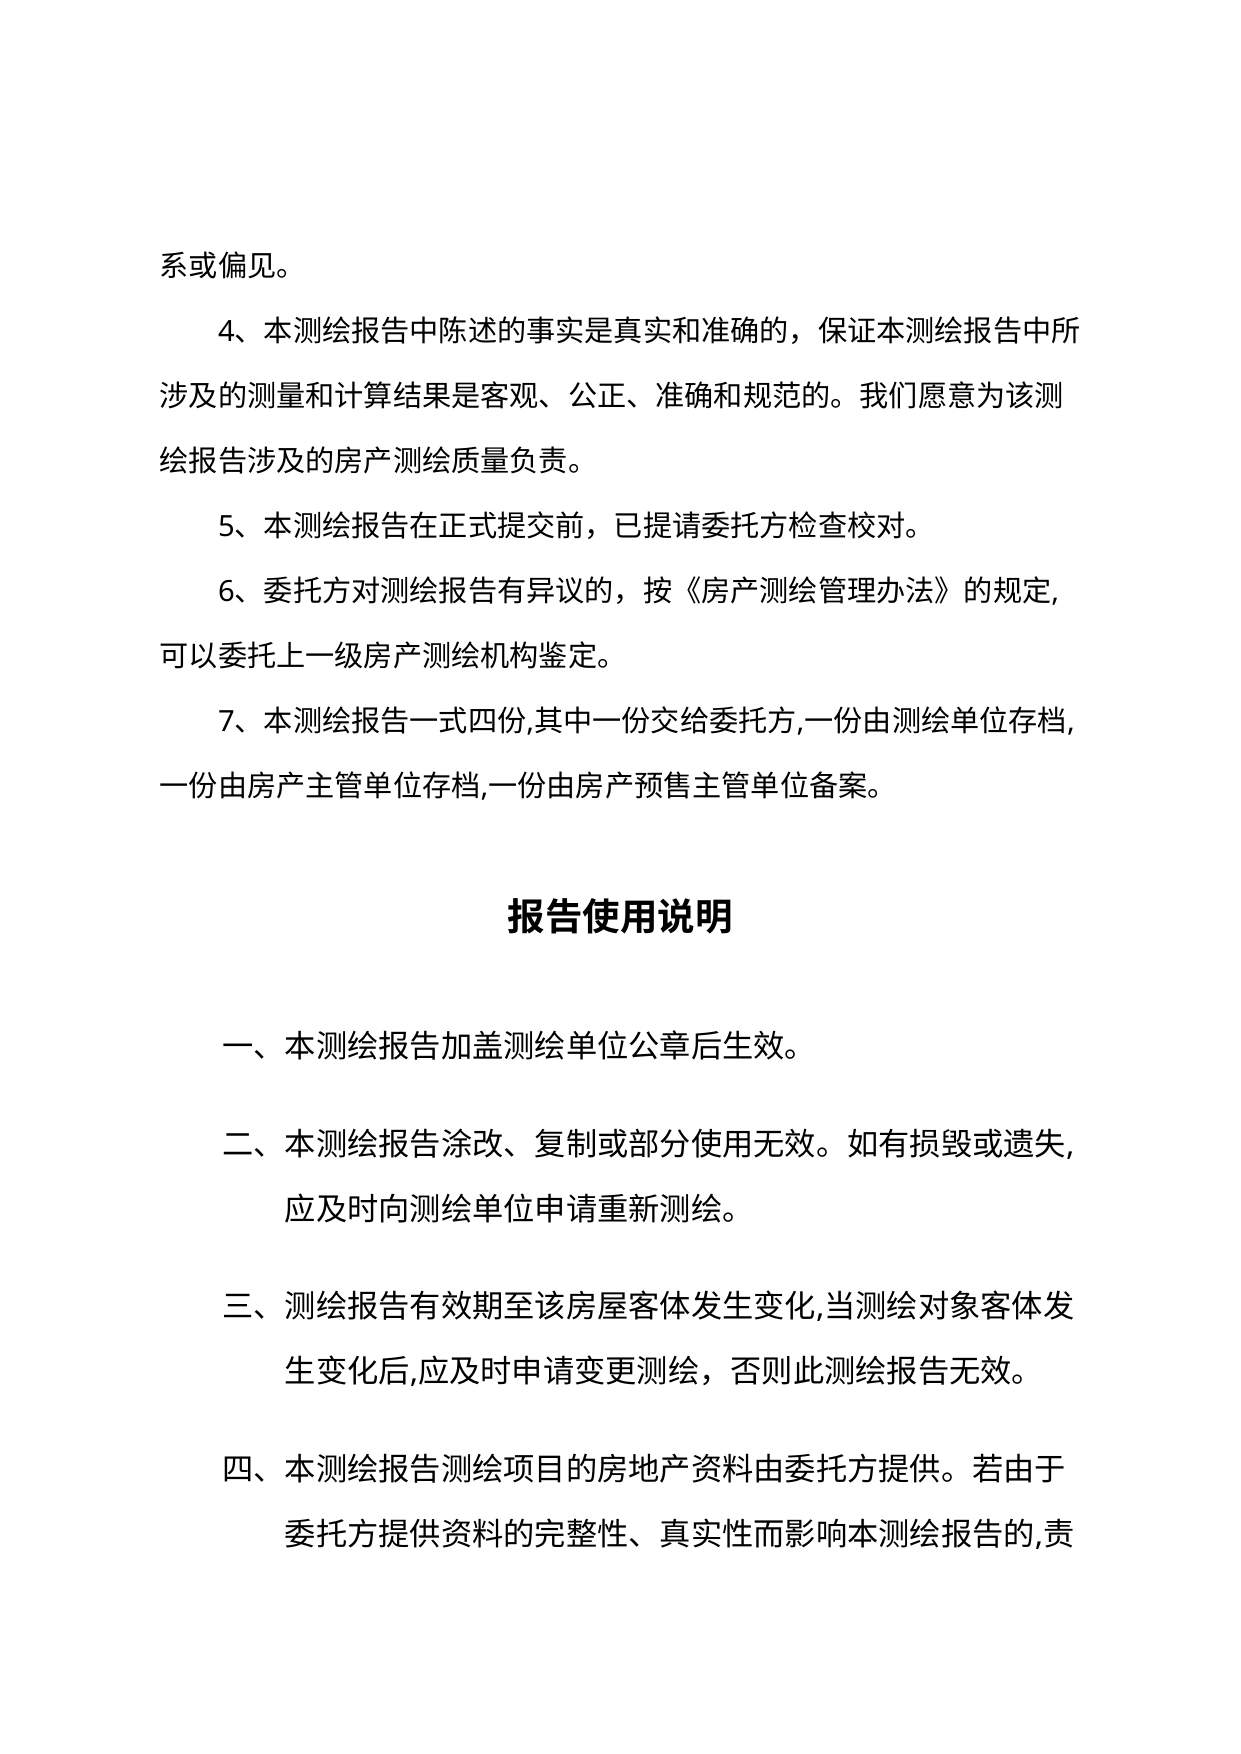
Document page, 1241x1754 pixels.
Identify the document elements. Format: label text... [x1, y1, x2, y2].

text 5、本测绘报告在正式提交前，已提请委托方检查校对。 [159, 491, 1081, 556]
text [159, 231, 1081, 296]
text 4、本测绘报告中陈述的事实是真实和准确的，保证本测绘报告中所涉及的测量和计算结果是客观、公正、准确和规范的。我们愿意为该测绘报告涉及的房产测绘质量负责。 [159, 296, 1081, 491]
text 报告使用说明 [159, 881, 1081, 946]
text 四、本测绘报告测绘项目的房地产资料由委托方提供。若由于 [159, 1434, 1081, 1499]
text 一、本测绘报告加盖测绘单位公章后生效。 [159, 1011, 1081, 1076]
text 6、委托方对测绘报告有异议的，按《房产测绘管理办法》的规定,可以委托上一级房产测绘机构鉴定。 [159, 556, 1081, 686]
text 三、测绘报告有效期至该房屋客体发生变化,当测绘对象客体发 [159, 1271, 1081, 1336]
text 二、本测绘报告涂改、复制或部分使用无效。如有损毁或遗失, [159, 1109, 1081, 1174]
text 7、本测绘报告一式四份,其中一份交给委托方,一份由测绘单位存档,一份由房产主管单位存档,一份由房产预售主管单位备案。 [159, 686, 1081, 816]
text 生变化后,应及时申请变更测绘，否则此测绘报告无效。 [159, 1336, 1081, 1401]
text 应及时向测绘单位申请重新测绘。 [159, 1174, 1081, 1239]
text 委托方提供资料的完整性、真实性而影响本测绘报告的,责 [159, 1499, 1081, 1564]
